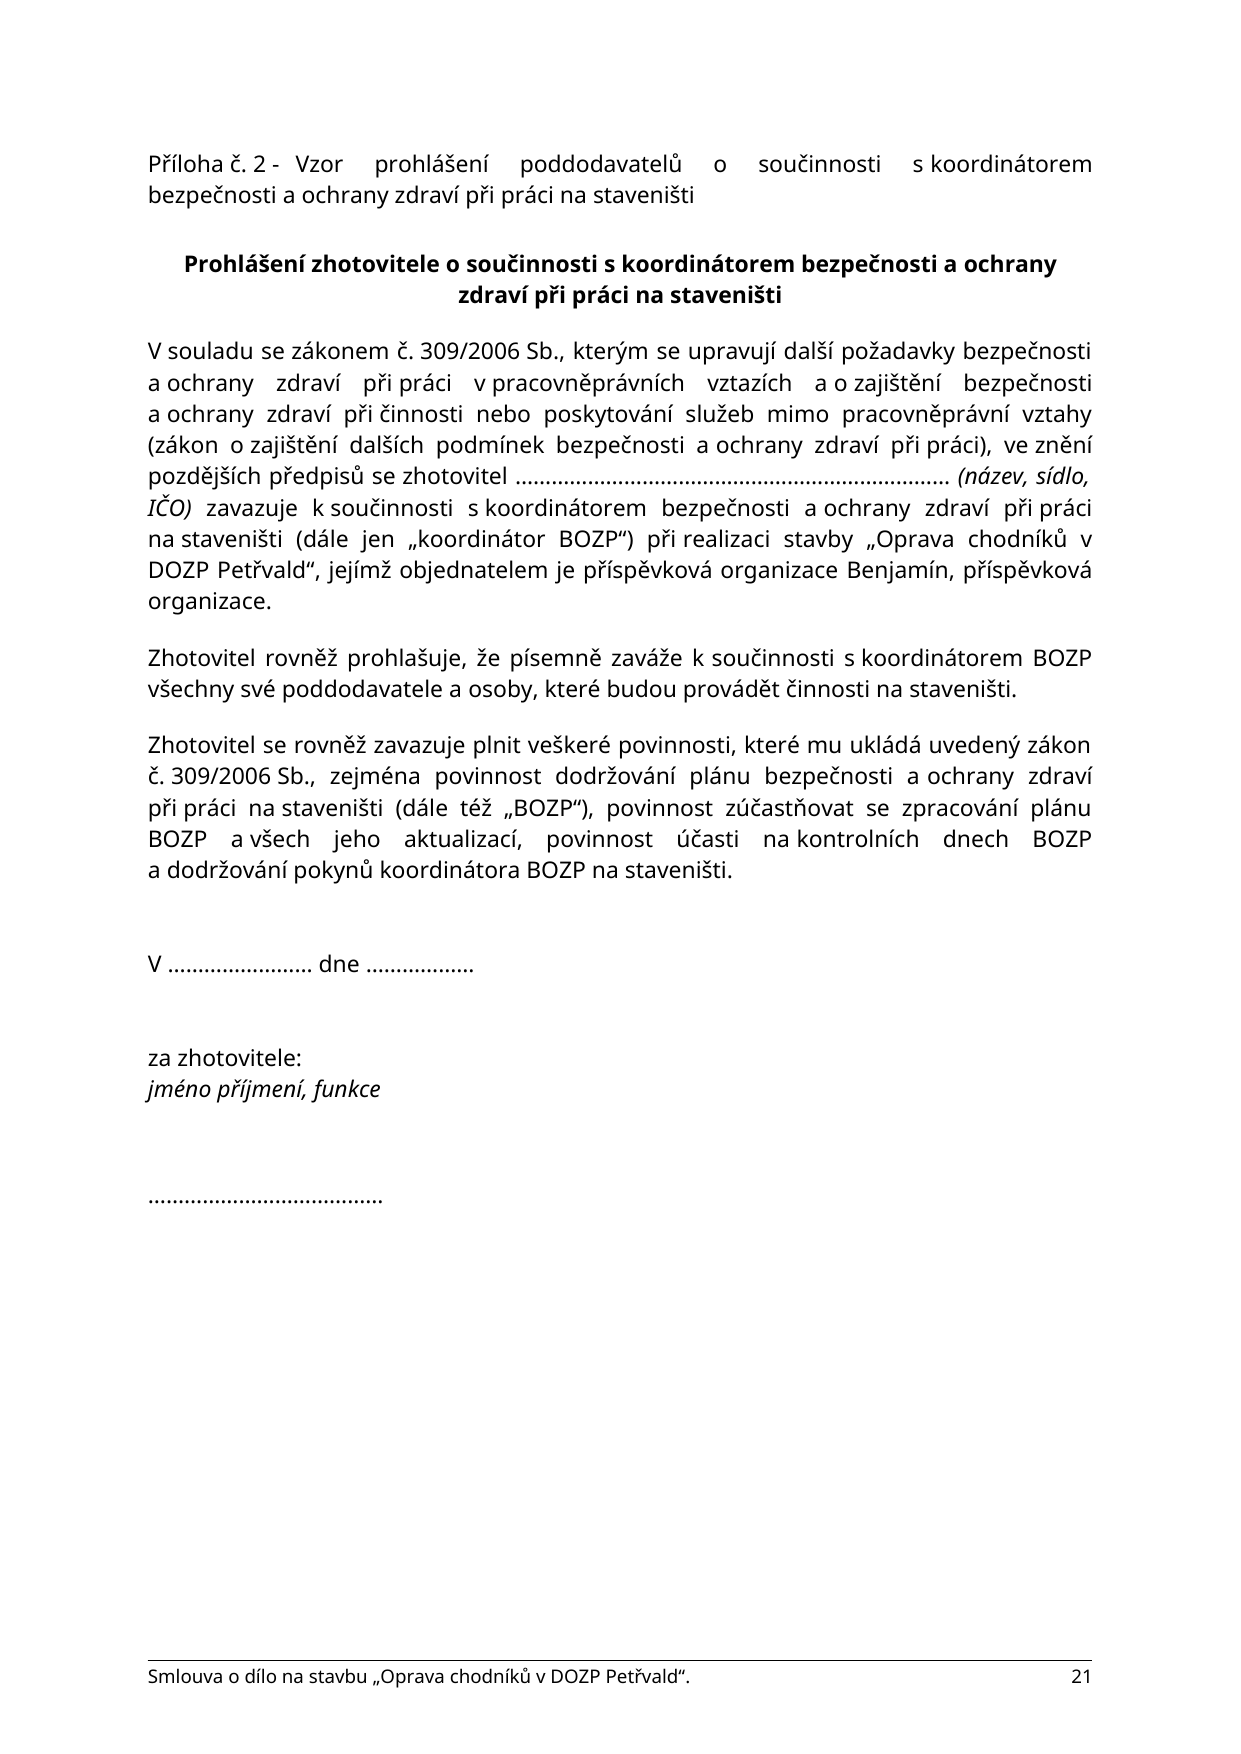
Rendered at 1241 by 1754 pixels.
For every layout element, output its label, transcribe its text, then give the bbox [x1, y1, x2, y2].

text V souladu se zákonem č. 309/2006 Sb., kterým se upravují další požadavky bezpečnosti a ochrany zdraví při práci v pracovněprávních vztazích a o zajištění bezpečnosti a ochrany zdraví při činnosti nebo poskytování služeb mimo pracovněprávní vztahy (zákon o zajištění dalších podmínek bezpečnosti a ochrany zdraví při práci), ve znění pozdějších předpisů se zhotovitel ……………………………………………………………… (název, sídlo, IČO) zavazuje k součinnosti s koordinátorem bezpečnosti a ochrany zdraví při práci na staveništi (dále jen „koordinátor BOZP“) při realizaci stavby „Oprava chodníků v DOZP Petřvald“, jejímž objednatelem je příspěvková organizace Benjamín, příspěvková organizace. [148, 335, 1092, 616]
text za zhotovitele: [148, 1041, 1092, 1073]
text ………………………………… [148, 1179, 1092, 1210]
text V …………………… dne ……………… [148, 948, 1092, 979]
text Prohlášení zhotovitele o součinnosti s koordinátorem bezpečnosti a ochrany zdraví při práci na staveništi [148, 248, 1092, 310]
text jméno příjmení, funkce [148, 1073, 1092, 1104]
text Zhotovitel se rovněž zavazuje plnit veškeré povinnosti, které mu ukládá uvedený zákon č. 309/2006 Sb., zejména povinnost dodržování plánu bezpečnosti a ochrany zdraví při práci na staveništi (dále též „BOZP“), povinnost zúčastňovat se zpracování plánu BOZP a všech jeho aktualizací, povinnost účasti na kontrolních dnech BOZP a dodržování pokynů koordinátora BOZP na staveništi. [148, 729, 1092, 885]
text Příloha č. 2 - Vzor prohlášení poddodavatelů o součinnosti s koordinátorem bezpečnosti a ochrany zdraví při práci na staveništi [148, 148, 1092, 210]
text Zhotovitel rovněž prohlašuje, že písemně zaváže k součinnosti s koordinátorem BOZP všechny své poddodavatele a osoby, které budou provádět činnosti na staveništi. [148, 641, 1092, 704]
